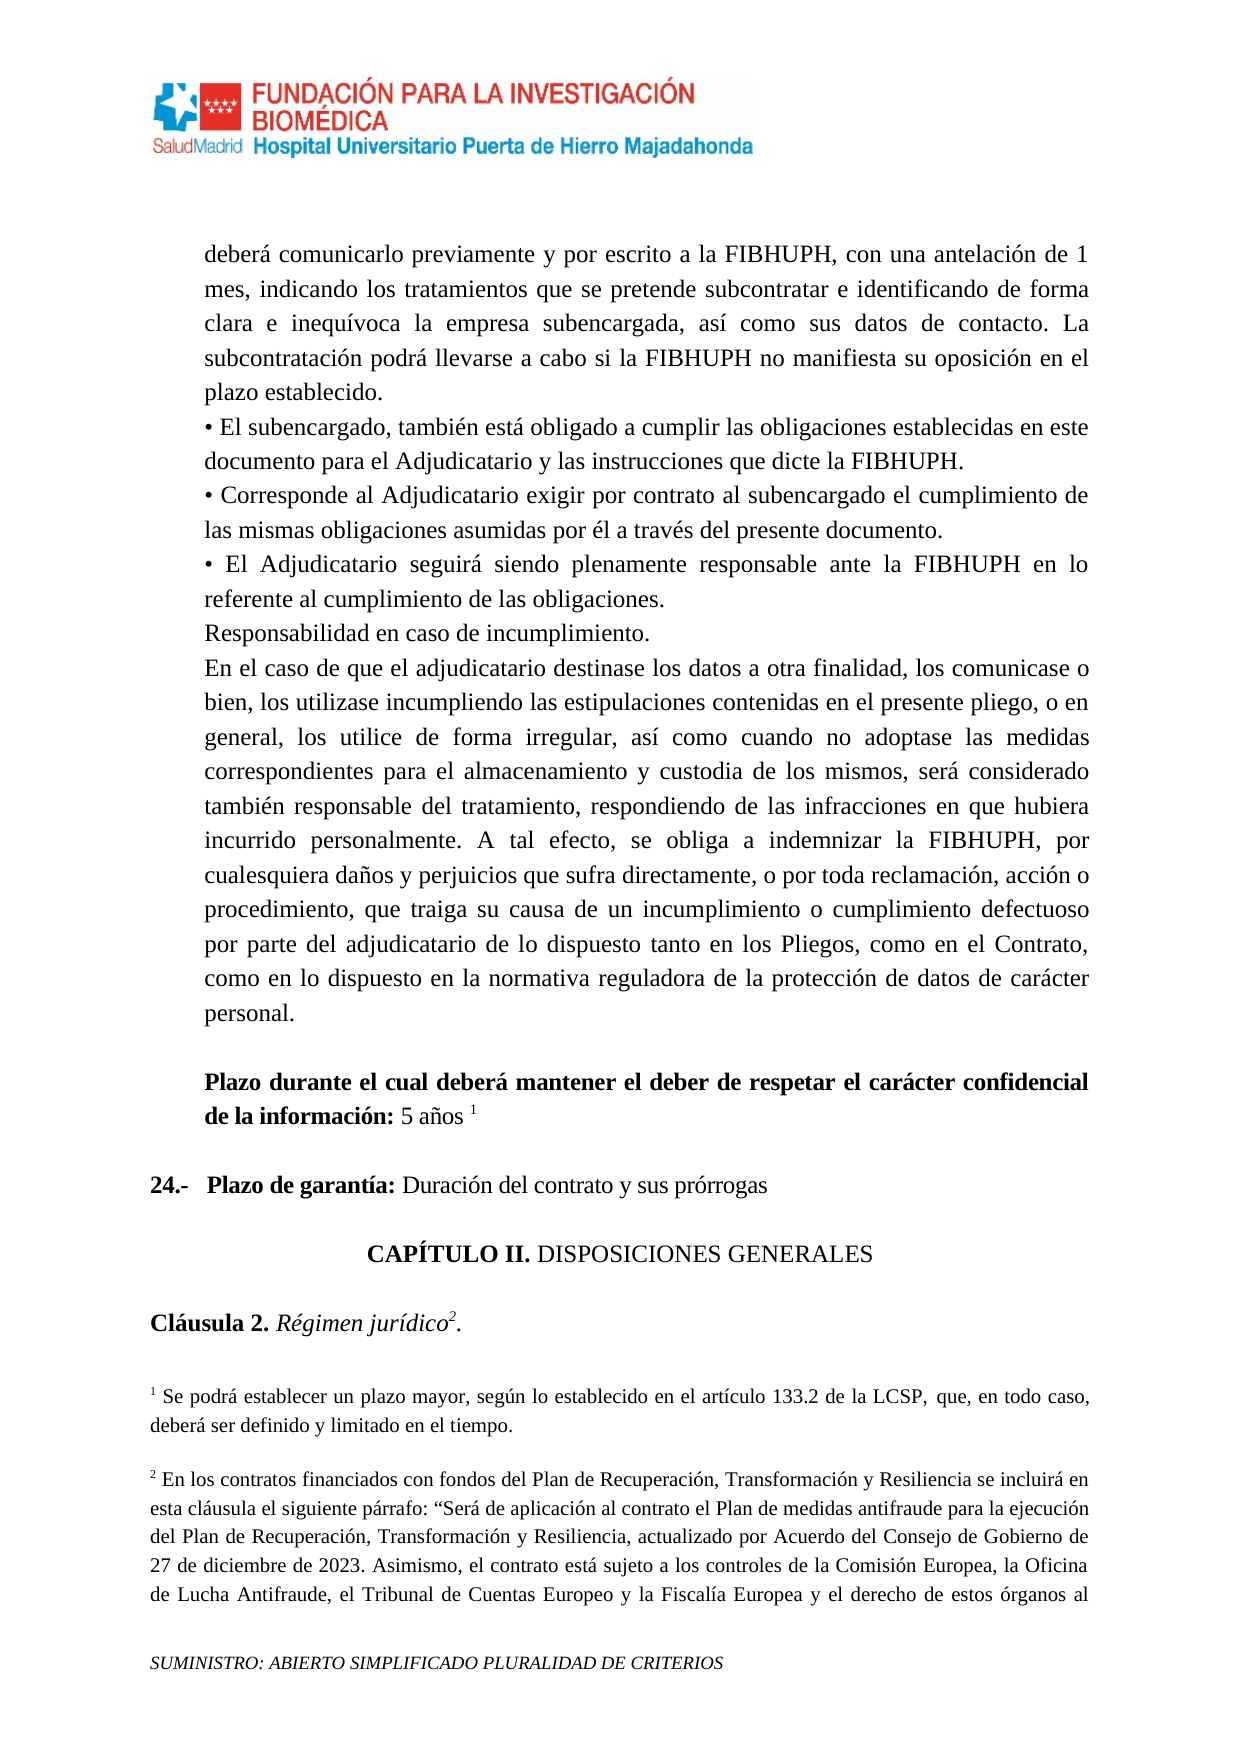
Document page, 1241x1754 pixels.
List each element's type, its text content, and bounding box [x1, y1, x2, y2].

picture [150, 75, 755, 161]
text • El Adjudicatario seguirá siendo plenamente responsable ante la FIBHUPH en lo referente al cumplimiento de las obligaciones. [204, 549, 1090, 613]
text Plazo durante el cual deberá mantener el deber de respetar el carácter confidencial de la información: 5 años [204, 1067, 1090, 1130]
text • Corresponde al Adjudicatario exigir por contrato al subencargado el cumplimiento de las mismas obligaciones asumidas por él a través del presente documento. [204, 481, 1090, 544]
text CAPÍTULO II. DISPOSICIONES GENERALES [150, 1239, 1090, 1268]
text • El subencargado, también está obligado a cumplir las obligaciones establecidas en este documento para el Adjudicatario y las instrucciones que dicte la FIBHUPH. [204, 412, 1090, 475]
text En el caso de que el adjudicatario destinase los datos a otra finalidad, los comunicase o bien, los utilizase incumpliendo las estipulaciones contenidas en el presente pliego, o en general, los utilice de forma irregular, así como cuando no adoptase las medidas correspondientes para el almacenamiento y custodia de los mismos, será considerado también responsable del tratamiento, respondiendo de las infracciones en que hubiera incurrido personalmente. A tal efecto, se obliga a indemnizar la FIBHUPH, por cualesquiera daños y perjuicios que sufra directamente, o por toda reclamación, acción o procedimiento, que traiga su causa de un incumplimiento o cumplimiento defectuoso por parte del adjudicatario de lo dispuesto tanto en los Pliegos, como en el Contrato, como en lo dispuesto en la normativa reguladora de la protección de datos de carácter personal. [204, 653, 1090, 1026]
text 24.- Plazo de garantía: Duración del contrato y sus prórrogas [150, 1170, 1090, 1199]
text Cláusula 2. Régimen jurídico. [150, 1308, 1090, 1337]
text Responsabilidad en caso de incumplimiento. [204, 618, 1090, 647]
